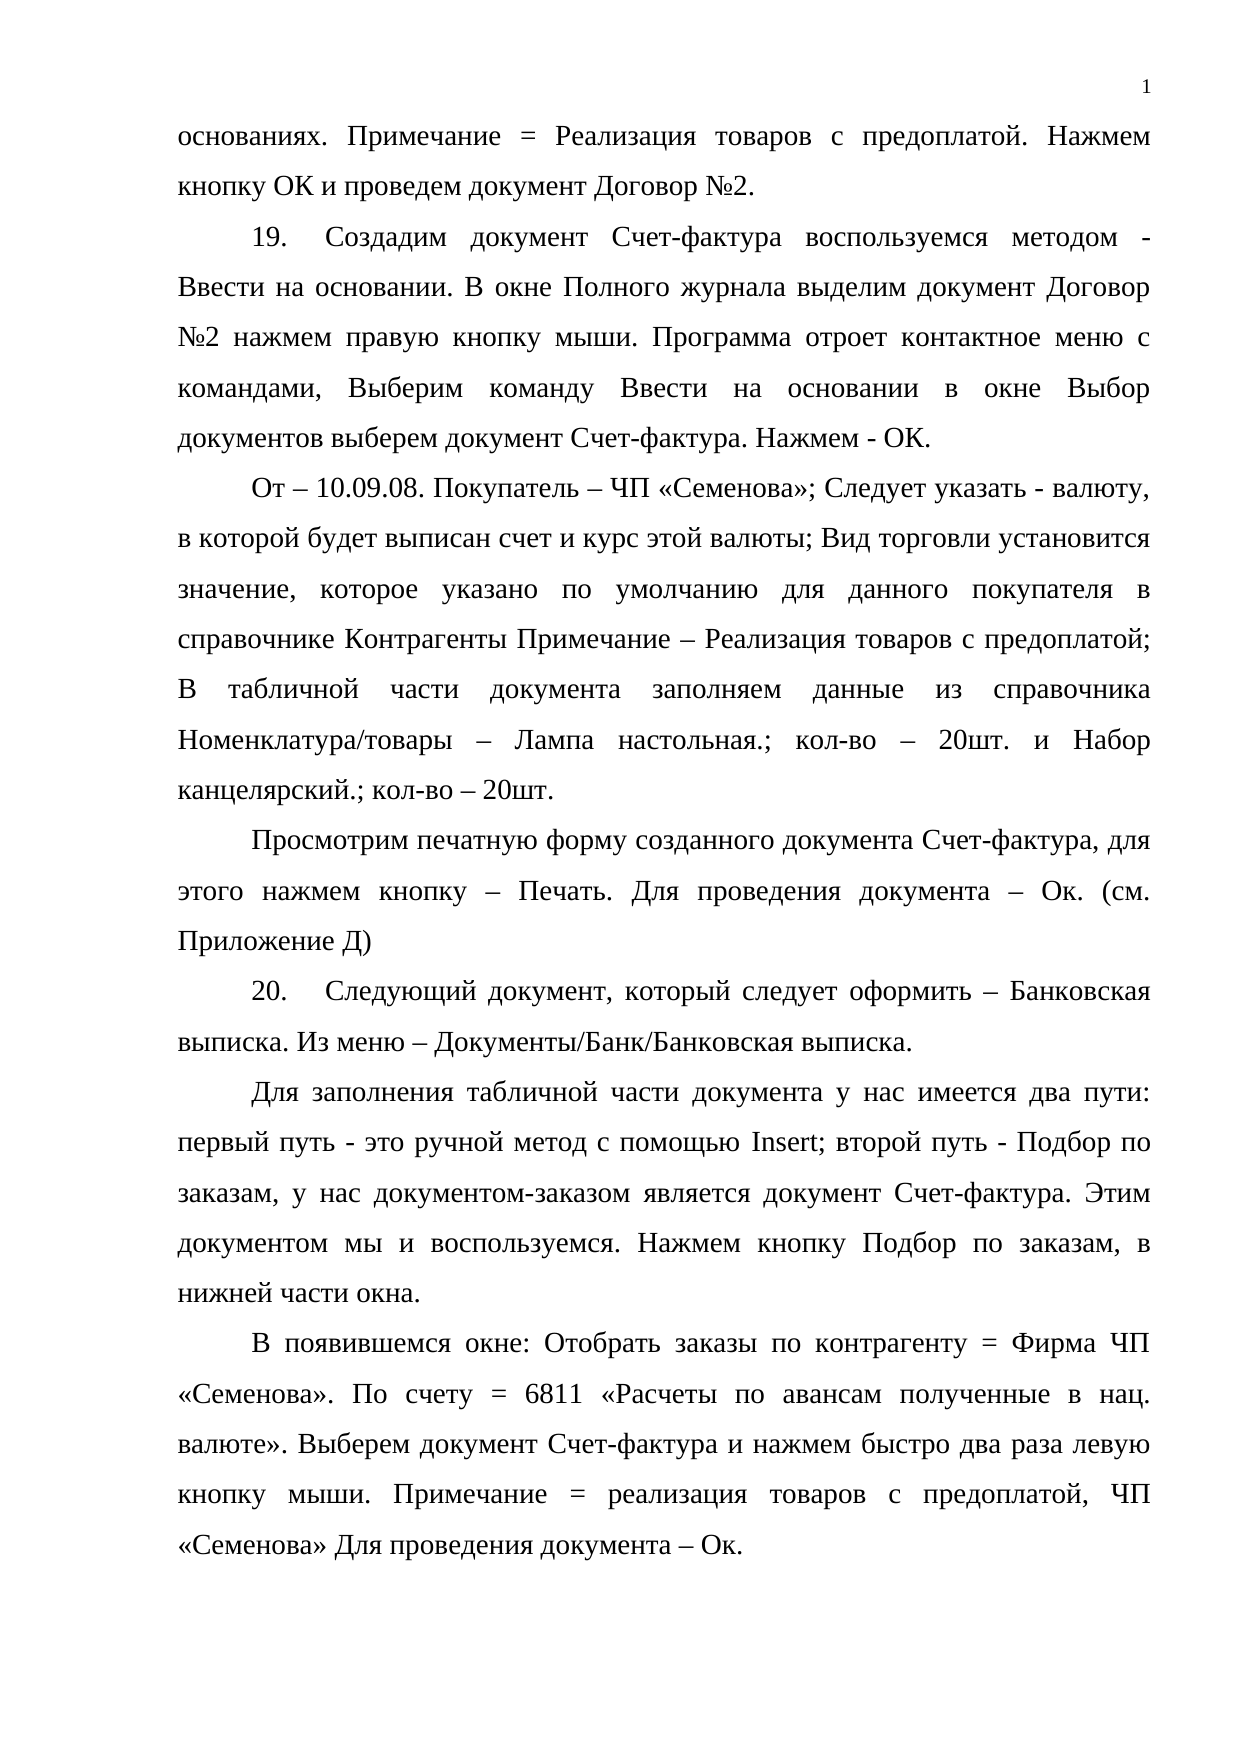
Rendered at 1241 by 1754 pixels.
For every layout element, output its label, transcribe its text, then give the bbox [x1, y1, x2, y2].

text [177, 118, 1152, 202]
text Для заполнения табличной части документа у нас имеется два пути: первый путь - это ручной метод с помощью Insert; второй путь - Подбор по заказам, у нас документом-заказом является документ Счет-фактура. Этим документом мы и воспользуемся. Нажмем кнопку Подбор по заказам, в нижней части окна. [177, 1074, 1152, 1309]
text Просмотрим печатную форму созданного документа Счет-фактура, для этого нажмем кнопку – Печать. Для проведения документа – Ок. (см. Приложение Д) [177, 822, 1152, 957]
list Создадим документ Счет-фактура воспользуемся методом - Ввести на основании. В окне Полного журнала выделим документ Договор №2 нажмем правую кнопку мыши. Программа отроет контактное меню с командами, Выберим команду Ввести на основании в окне Выбор документов выберем документ Счет-фактура. Нажмем - ОК. [177, 219, 1152, 453]
list Следующий документ, который следует оформить – Банковская выписка. Из меню – Документы/Банк/Банковская выписка. [177, 973, 1152, 1057]
text В появившемся окне: Отобрать заказы по контрагенту = Фирма ЧП «Семенова». По счету = 6811 «Расчеты по авансам полученные в нац. валюте». Выберем документ Счет-фактура и нажмем быстро два раза левую кнопку мыши. Примечание = реализация товаров с предоплатой, ЧП «Семенова» Для проведения документа – Ок. [177, 1326, 1152, 1560]
text От – 10.09.08. Покупатель – ЧП «Семенова»; Следует указать - валюту, в которой будет выписан счет и курс этой валюты; Вид торговли установится значение, которое указано по умолчанию для данного покупателя в справочнике Контрагенты Примечание – Реализация товаров с предоплатой; В табличной части документа заполняем данные из справочника Номенклатура/товары – Лампа настольная.; кол-во – 20шт. и Набор канцелярский.; кол-во – 20шт. [177, 470, 1152, 806]
